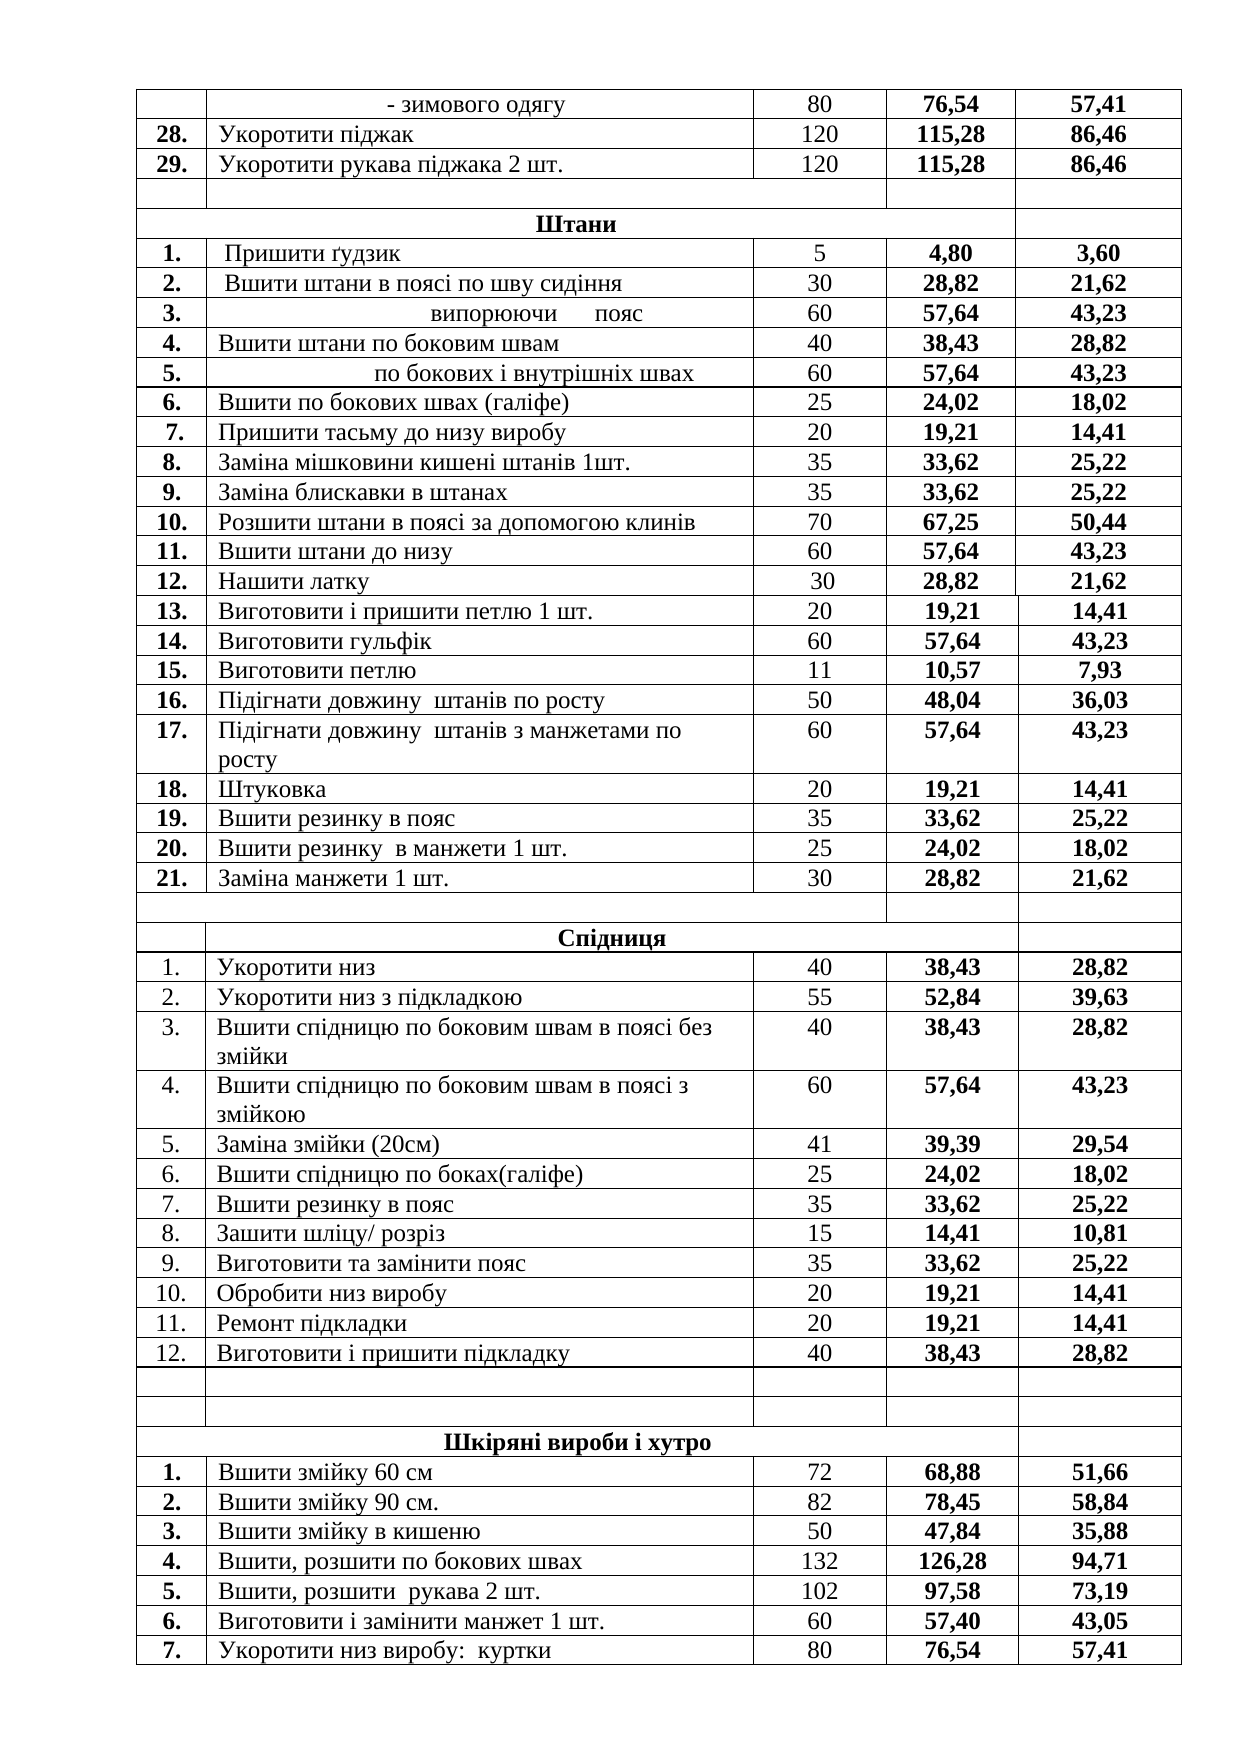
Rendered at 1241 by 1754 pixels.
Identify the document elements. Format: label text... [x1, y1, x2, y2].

table_cell 9. [137, 477, 206, 506]
table_cell 50 [754, 1516, 886, 1545]
table_cell [887, 179, 1015, 208]
table_cell Вшити спідницю по боковим швам в поясі з змійкою [206, 1071, 753, 1128]
table_cell 38,43 [887, 953, 1018, 981]
table_cell 24,02 [887, 833, 1018, 862]
table_cell 73,19 [1019, 1576, 1181, 1605]
table_cell Вшити штани по боковим швам [207, 328, 753, 357]
table_cell 5. [137, 358, 206, 386]
table_cell [1016, 209, 1181, 237]
table_cell 57,64 [887, 298, 1015, 327]
table_cell [887, 1397, 1018, 1426]
table_cell 41 [754, 1129, 886, 1158]
table_cell [137, 1368, 205, 1396]
table_cell Виготовити і пришити петлю 1 шт. [207, 596, 753, 625]
table_cell 60 [754, 358, 886, 386]
table_cell випорюючи пояс [207, 298, 753, 327]
table_cell [1019, 1427, 1181, 1456]
table_cell 3. [137, 1012, 205, 1069]
table_cell 52,84 [887, 982, 1018, 1011]
table_cell [137, 893, 886, 922]
table_cell 80 [754, 90, 886, 118]
table_cell Розшити штани в поясі за допомогою клинів [207, 507, 753, 535]
table_cell 43,23 [1019, 715, 1181, 773]
table_cell 68,88 [887, 1457, 1018, 1486]
table_cell 33,62 [887, 804, 1018, 832]
table_cell 28,82 [1019, 1012, 1181, 1069]
table_cell Вшити штани до низу [207, 536, 753, 565]
table_cell 28. [137, 119, 206, 148]
table_cell 25 [754, 388, 886, 416]
table_cell 97,58 [887, 1576, 1018, 1605]
table_cell 20. [137, 833, 206, 862]
table_cell Штани [137, 209, 1015, 237]
table_cell - зимового одягу [207, 90, 753, 118]
table_cell Вшити спідницю по боковим швам в поясі без змійки [206, 1012, 753, 1069]
table_cell Укоротити рукава піджака 2 шт. [207, 149, 753, 178]
table_cell Заміна мішковини кишені штанів 1шт. [207, 447, 753, 476]
table_cell 10,81 [1019, 1219, 1181, 1247]
table_cell 12. [137, 1338, 205, 1366]
table_cell [887, 893, 1018, 922]
table_cell [1019, 1368, 1181, 1396]
table_cell 14,41 [1019, 774, 1181, 802]
table_cell 57,41 [1016, 90, 1181, 118]
table_cell 38,43 [887, 1012, 1018, 1069]
table_cell 25,22 [1016, 477, 1181, 506]
table_cell 19,21 [887, 417, 1015, 446]
table_cell 21. [137, 863, 206, 892]
table_cell 60 [754, 536, 886, 565]
table_cell [1019, 893, 1181, 922]
table_cell 25,22 [1019, 1248, 1181, 1277]
table_cell 70 [754, 507, 886, 535]
table_cell 18,02 [1016, 388, 1181, 416]
table_cell 50,44 [1016, 507, 1181, 535]
table_cell 25,22 [1019, 804, 1181, 832]
table_cell [1019, 1397, 1181, 1426]
table_cell [887, 1368, 1018, 1396]
table_cell 120 [754, 119, 886, 148]
table_cell Заміна блискавки в штанах [207, 477, 753, 506]
table_cell Вшити резинку в пояс [206, 1189, 753, 1217]
table_cell 76,54 [887, 90, 1015, 118]
table_cell 6. [137, 388, 206, 416]
table_cell 5. [137, 1576, 206, 1605]
table_cell Спідниця [206, 923, 1018, 951]
table_cell 48,04 [887, 685, 1018, 714]
table_cell 43,23 [1019, 626, 1181, 654]
table_cell Виготовити петлю [207, 656, 753, 684]
table_cell 78,45 [887, 1487, 1018, 1515]
table_cell 30 [754, 863, 886, 892]
table_cell 14,41 [887, 1219, 1018, 1247]
table_cell 60 [754, 715, 886, 773]
table_cell Укоротити піджак [207, 119, 753, 148]
table_cell Виготовити гульфік [207, 626, 753, 654]
table_cell Штуковка [207, 774, 753, 802]
table_cell Вшити штани в поясі по шву сидіння [207, 268, 753, 297]
table_cell Заміна змійки (20см) [206, 1129, 753, 1158]
table_cell Укоротити низ виробу: куртки [207, 1636, 753, 1664]
table_cell 36,03 [1019, 685, 1181, 714]
table_cell Шкіряні вироби і хутро [137, 1427, 1018, 1456]
table_cell Вшити резинку в манжети 1 шт. [207, 833, 753, 862]
table_cell [206, 1397, 753, 1426]
table_cell Вшити, розшити по бокових швах [207, 1546, 753, 1575]
table_cell 60 [754, 1606, 886, 1634]
table_cell 30 [754, 268, 886, 297]
table_cell 11 [754, 656, 886, 684]
table_cell 3. [137, 1516, 206, 1545]
table_cell 82 [754, 1487, 886, 1515]
table_cell 58,84 [1019, 1487, 1181, 1515]
table_cell 20 [754, 1308, 886, 1337]
table_cell 7. [137, 417, 206, 446]
table_cell Вшити резинку в пояс [207, 804, 753, 832]
table_cell 5 [754, 239, 886, 267]
table_cell 115,28 [887, 149, 1015, 178]
table_cell Підігнати довжину штанів з манжетами по росту [207, 715, 753, 773]
table_cell 18,02 [1019, 1159, 1181, 1188]
table_cell Укоротити низ з підкладкою [206, 982, 753, 1011]
table_cell 50 [754, 685, 886, 714]
table_cell 35 [754, 804, 886, 832]
table_cell 57,41 [1019, 1636, 1181, 1664]
table_cell 25,22 [1019, 1189, 1181, 1217]
table_cell 18. [137, 774, 206, 802]
table_cell [206, 1368, 753, 1396]
table_cell [754, 1368, 886, 1396]
table_cell Нашити латку [207, 566, 753, 595]
table_cell 14,41 [1019, 1308, 1181, 1337]
table_cell 28,82 [1019, 953, 1181, 981]
table_cell 57,40 [887, 1606, 1018, 1634]
table_cell 51,66 [1019, 1457, 1181, 1486]
table_cell 80 [754, 1636, 886, 1664]
table_cell Пришити тасьму до низу виробу [207, 417, 753, 446]
table_cell 115,28 [887, 119, 1015, 148]
table_cell 8. [137, 447, 206, 476]
table_cell по бокових і внутрішніх швах [207, 358, 753, 386]
table_cell Зашити шліцу/ розріз [206, 1219, 753, 1247]
table_cell 11. [137, 1308, 205, 1337]
table_cell 126,28 [887, 1546, 1018, 1575]
table_cell 14,41 [1019, 1278, 1181, 1307]
table_cell 60 [754, 1071, 886, 1128]
table_cell 10,57 [887, 656, 1018, 684]
table_cell 3,60 [1016, 239, 1181, 267]
table_cell 40 [754, 328, 886, 357]
table_cell 35,88 [1019, 1516, 1181, 1545]
table_cell Вшити змійку 90 см. [207, 1487, 753, 1515]
table_cell 72 [754, 1457, 886, 1486]
table_cell 28,82 [887, 863, 1018, 892]
table_cell 24,02 [887, 388, 1015, 416]
table_cell 43,23 [1019, 1071, 1181, 1128]
table_cell 57,64 [887, 358, 1015, 386]
table_cell 19. [137, 804, 206, 832]
table_cell 28,82 [887, 566, 1015, 595]
table_cell 35 [754, 447, 886, 476]
table_cell 2. [137, 268, 206, 297]
table_cell 17. [137, 715, 206, 773]
table_cell 21,62 [1019, 863, 1181, 892]
table_cell Підігнати довжину штанів по росту [207, 685, 753, 714]
table_cell 33,62 [887, 477, 1015, 506]
table_cell Обробити низ виробу [206, 1278, 753, 1307]
table_cell 94,71 [1019, 1546, 1181, 1575]
table_cell 16. [137, 685, 206, 714]
table_cell 29. [137, 149, 206, 178]
table_cell 28,82 [887, 268, 1015, 297]
table_cell 4. [137, 328, 206, 357]
table_cell [754, 1397, 886, 1426]
table_cell [137, 923, 205, 951]
table_cell 30 [754, 566, 886, 595]
table_cell 25 [754, 833, 886, 862]
table_cell 35 [754, 477, 886, 506]
table_cell [207, 179, 886, 208]
table_cell 18,02 [1019, 833, 1181, 862]
table_cell 1. [137, 239, 206, 267]
table_cell 43,23 [1016, 358, 1181, 386]
table_cell 4. [137, 1546, 206, 1575]
table_cell 5. [137, 1129, 205, 1158]
table_cell 19,21 [887, 596, 1018, 625]
table_cell 24,02 [887, 1159, 1018, 1188]
table_cell 102 [754, 1576, 886, 1605]
table_cell 25 [754, 1159, 886, 1188]
table_cell 7. [137, 1636, 206, 1664]
table_cell 55 [754, 982, 886, 1011]
table_cell 60 [754, 626, 886, 654]
table_cell 10. [137, 1278, 205, 1307]
table_cell 86,46 [1016, 149, 1181, 178]
table_cell Виготовити і замінити манжет 1 шт. [207, 1606, 753, 1634]
table_cell 4,80 [887, 239, 1015, 267]
table_cell 35 [754, 1248, 886, 1277]
table_cell 38,43 [887, 1338, 1018, 1366]
table_cell 3. [137, 298, 206, 327]
table_cell Вшити спідницю по боках(галіфе) [206, 1159, 753, 1188]
table_cell 28,82 [1016, 328, 1181, 357]
table_cell 14,41 [1016, 417, 1181, 446]
table_cell 57,64 [887, 626, 1018, 654]
table_cell 39,39 [887, 1129, 1018, 1158]
table_cell 40 [754, 1012, 886, 1069]
table_cell 11. [137, 536, 206, 565]
table_cell [1016, 179, 1181, 208]
table_cell 67,25 [887, 507, 1015, 535]
table_cell Вшити змійку 60 см [207, 1457, 753, 1486]
table_cell 47,84 [887, 1516, 1018, 1545]
table_cell 120 [754, 149, 886, 178]
table_cell Заміна манжети 1 шт. [207, 863, 753, 892]
table_cell [137, 1397, 205, 1426]
table_cell 14,41 [1019, 596, 1181, 625]
table_cell 28,82 [1019, 1338, 1181, 1366]
table_cell 40 [754, 1338, 886, 1366]
table_cell 76,54 [887, 1636, 1018, 1664]
table_cell 33,62 [887, 1248, 1018, 1277]
table_cell 4. [137, 1071, 205, 1128]
table_cell 43,23 [1016, 298, 1181, 327]
table_cell Укоротити низ [206, 953, 753, 981]
table_cell 33,62 [887, 447, 1015, 476]
table_cell Вшити, розшити рукава 2 шт. [207, 1576, 753, 1605]
table_cell 35 [754, 1189, 886, 1217]
table_cell 14. [137, 626, 206, 654]
table_cell Вшити по бокових швах (галіфе) [207, 388, 753, 416]
table_cell Виготовити і пришити підкладку [206, 1338, 753, 1366]
table_cell 33,62 [887, 1189, 1018, 1217]
table_cell 20 [754, 1278, 886, 1307]
table_cell 40 [754, 953, 886, 981]
table_cell 7. [137, 1189, 205, 1217]
table_cell Пришити ґудзик [207, 239, 753, 267]
table_cell 21,62 [1016, 566, 1181, 595]
table_cell 15 [754, 1219, 886, 1247]
table_cell 15. [137, 656, 206, 684]
table_cell Вшити змійку в кишеню [207, 1516, 753, 1545]
table_cell 43,05 [1019, 1606, 1181, 1634]
table_cell 1. [137, 953, 205, 981]
table_cell 6. [137, 1159, 205, 1188]
table_cell 132 [754, 1546, 886, 1575]
table_cell 60 [754, 298, 886, 327]
table_cell 20 [754, 774, 886, 802]
table_cell 57,64 [887, 715, 1018, 773]
table_cell 20 [754, 596, 886, 625]
table_cell 29,54 [1019, 1129, 1181, 1158]
table_cell 6. [137, 1606, 206, 1634]
table_cell 57,64 [887, 1071, 1018, 1128]
table_cell 19,21 [887, 1308, 1018, 1337]
table_cell Виготовити та замінити пояс [206, 1248, 753, 1277]
table_cell 20 [754, 417, 886, 446]
table_cell 38,43 [887, 328, 1015, 357]
table_cell 13. [137, 596, 206, 625]
table_cell 7,93 [1019, 656, 1181, 684]
table_cell 8. [137, 1219, 205, 1247]
table_cell 57,64 [887, 536, 1015, 565]
table_cell Ремонт підкладки [206, 1308, 753, 1337]
table_cell 39,63 [1019, 982, 1181, 1011]
table_cell 2. [137, 982, 205, 1011]
table_cell 86,46 [1016, 119, 1181, 148]
table_cell 2. [137, 1487, 206, 1515]
table_cell 10. [137, 507, 206, 535]
table_cell 12. [137, 566, 206, 595]
table_cell 43,23 [1016, 536, 1181, 565]
table_cell [1019, 923, 1181, 951]
table_cell [137, 90, 206, 118]
table_cell [137, 179, 206, 208]
table_cell 25,22 [1016, 447, 1181, 476]
table_cell 21,62 [1016, 268, 1181, 297]
table_cell 19,21 [887, 774, 1018, 802]
table_cell 1. [137, 1457, 206, 1486]
table_cell 19,21 [887, 1278, 1018, 1307]
table_cell 9. [137, 1248, 205, 1277]
